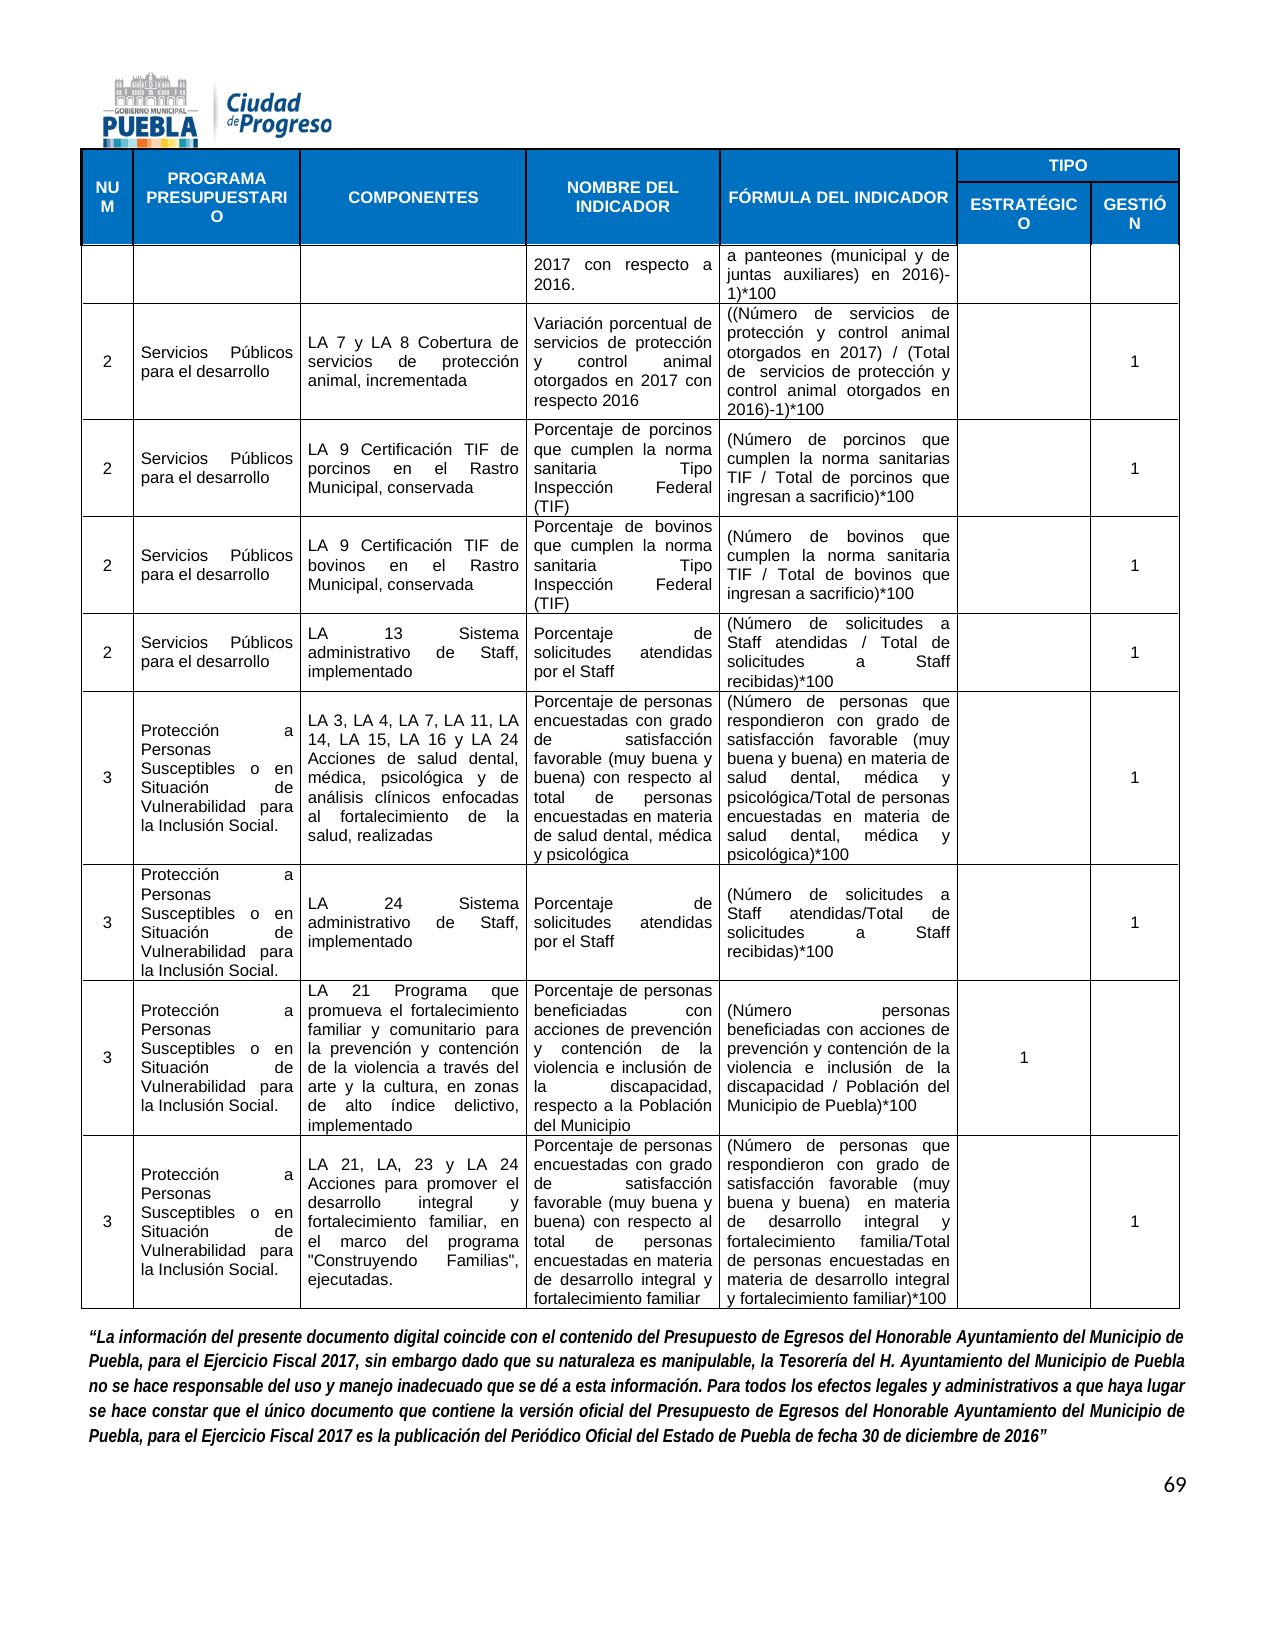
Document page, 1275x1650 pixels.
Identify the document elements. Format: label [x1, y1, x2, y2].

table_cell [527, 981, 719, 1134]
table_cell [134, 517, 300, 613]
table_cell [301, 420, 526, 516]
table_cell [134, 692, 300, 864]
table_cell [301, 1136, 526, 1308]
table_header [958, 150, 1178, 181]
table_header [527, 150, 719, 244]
picture [103, 72, 332, 148]
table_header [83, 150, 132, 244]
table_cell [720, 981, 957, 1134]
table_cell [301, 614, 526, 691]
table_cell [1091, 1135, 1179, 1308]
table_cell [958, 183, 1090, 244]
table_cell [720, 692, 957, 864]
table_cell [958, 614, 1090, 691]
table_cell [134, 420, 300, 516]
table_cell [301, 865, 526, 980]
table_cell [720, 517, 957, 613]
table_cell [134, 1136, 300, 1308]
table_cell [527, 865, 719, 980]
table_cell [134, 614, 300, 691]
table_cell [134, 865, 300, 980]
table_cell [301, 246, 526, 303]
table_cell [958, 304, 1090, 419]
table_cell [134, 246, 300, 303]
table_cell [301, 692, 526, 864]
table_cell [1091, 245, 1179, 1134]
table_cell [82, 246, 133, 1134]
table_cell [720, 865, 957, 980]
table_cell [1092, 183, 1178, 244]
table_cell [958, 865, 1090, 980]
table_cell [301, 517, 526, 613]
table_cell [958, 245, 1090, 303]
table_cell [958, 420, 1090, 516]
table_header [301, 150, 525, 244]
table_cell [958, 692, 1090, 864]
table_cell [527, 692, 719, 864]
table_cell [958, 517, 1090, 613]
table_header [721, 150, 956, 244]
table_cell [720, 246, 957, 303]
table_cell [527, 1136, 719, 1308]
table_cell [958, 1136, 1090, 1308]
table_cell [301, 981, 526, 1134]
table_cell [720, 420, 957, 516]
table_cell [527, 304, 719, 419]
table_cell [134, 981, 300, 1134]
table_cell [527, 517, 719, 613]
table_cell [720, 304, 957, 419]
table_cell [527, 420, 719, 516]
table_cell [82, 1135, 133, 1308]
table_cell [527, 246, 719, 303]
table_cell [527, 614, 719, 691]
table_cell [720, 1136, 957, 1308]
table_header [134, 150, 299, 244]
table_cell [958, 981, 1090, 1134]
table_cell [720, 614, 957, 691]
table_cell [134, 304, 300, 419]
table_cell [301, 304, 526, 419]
